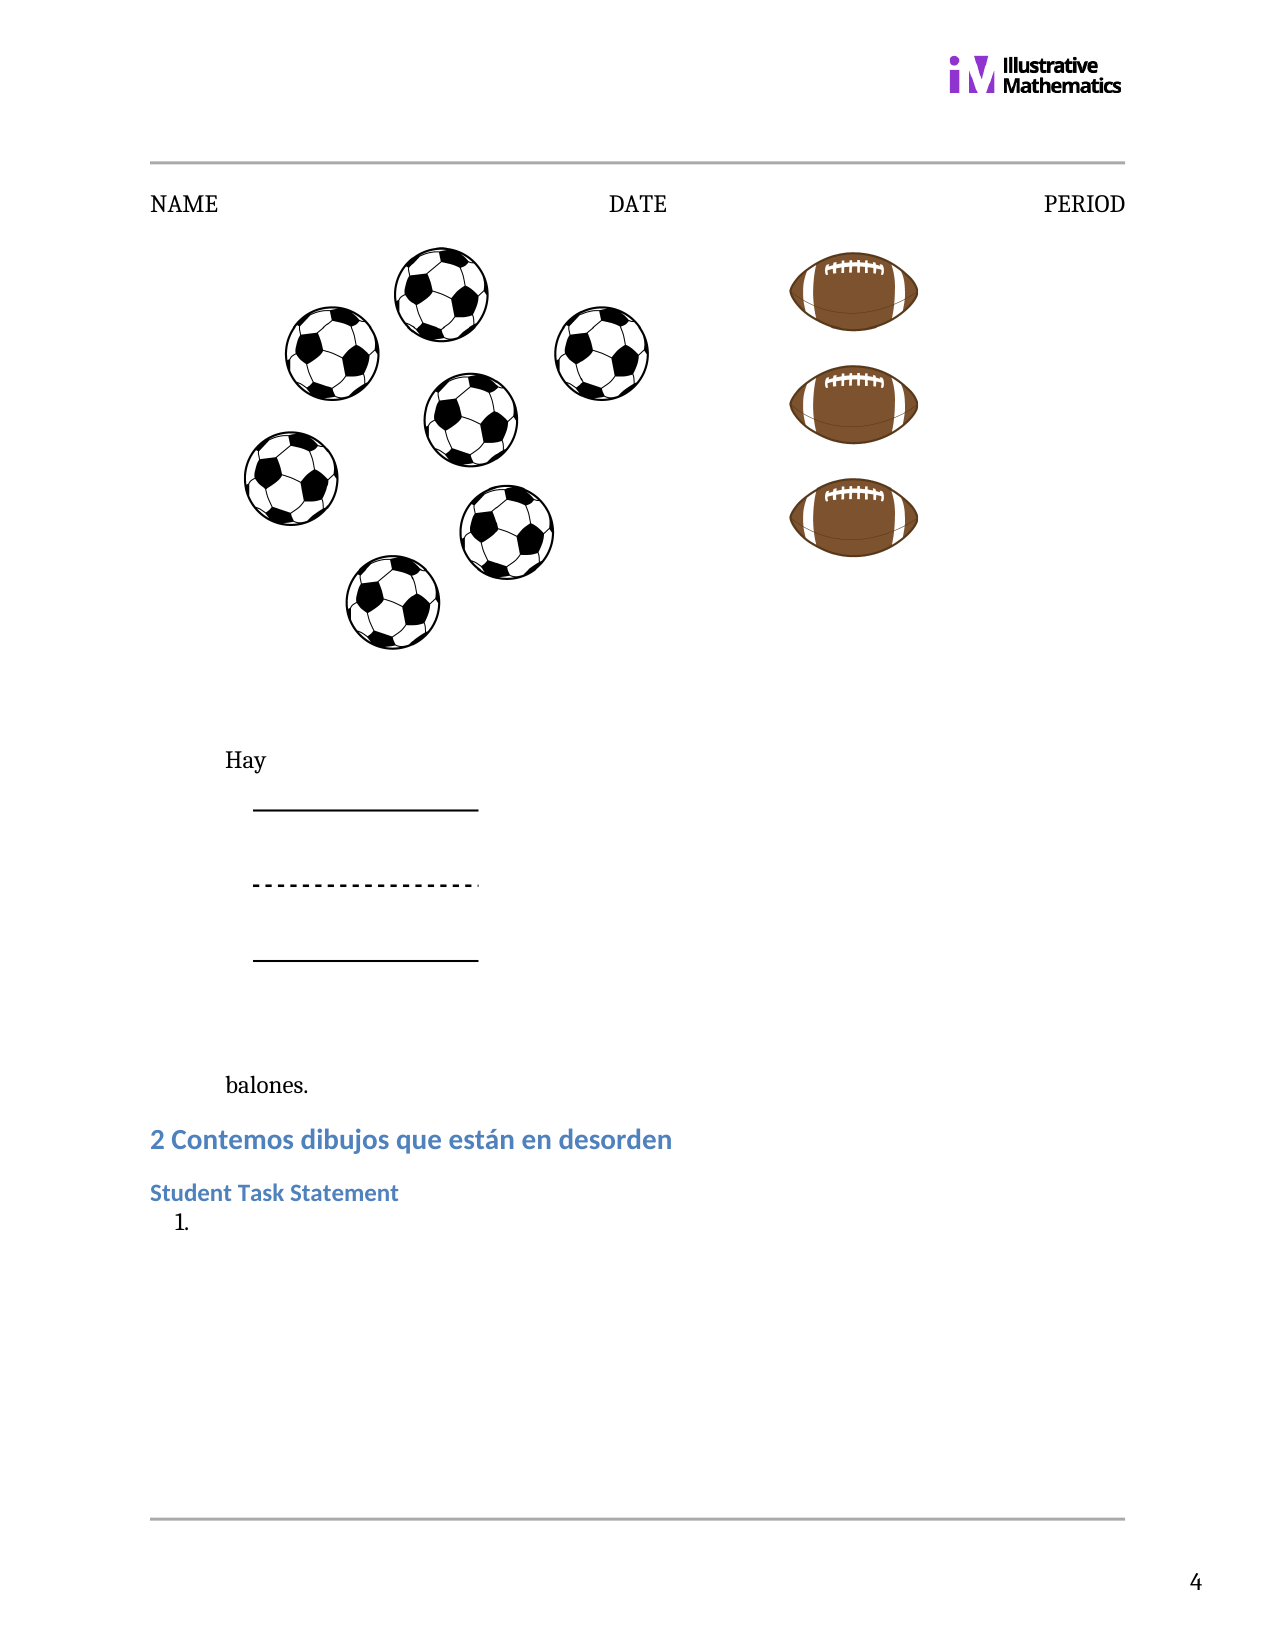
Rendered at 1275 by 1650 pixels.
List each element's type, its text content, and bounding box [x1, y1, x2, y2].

picture [243, 795, 488, 976]
list balones. [175, 985, 1125, 1100]
subtitle Student Task Statement [150, 1177, 1125, 1208]
picture [243, 247, 919, 650]
list Hay [175, 659, 1125, 774]
subtitle 2 Contemos dibujos que están en desorden [150, 1121, 1125, 1157]
picture [949, 55, 1121, 93]
